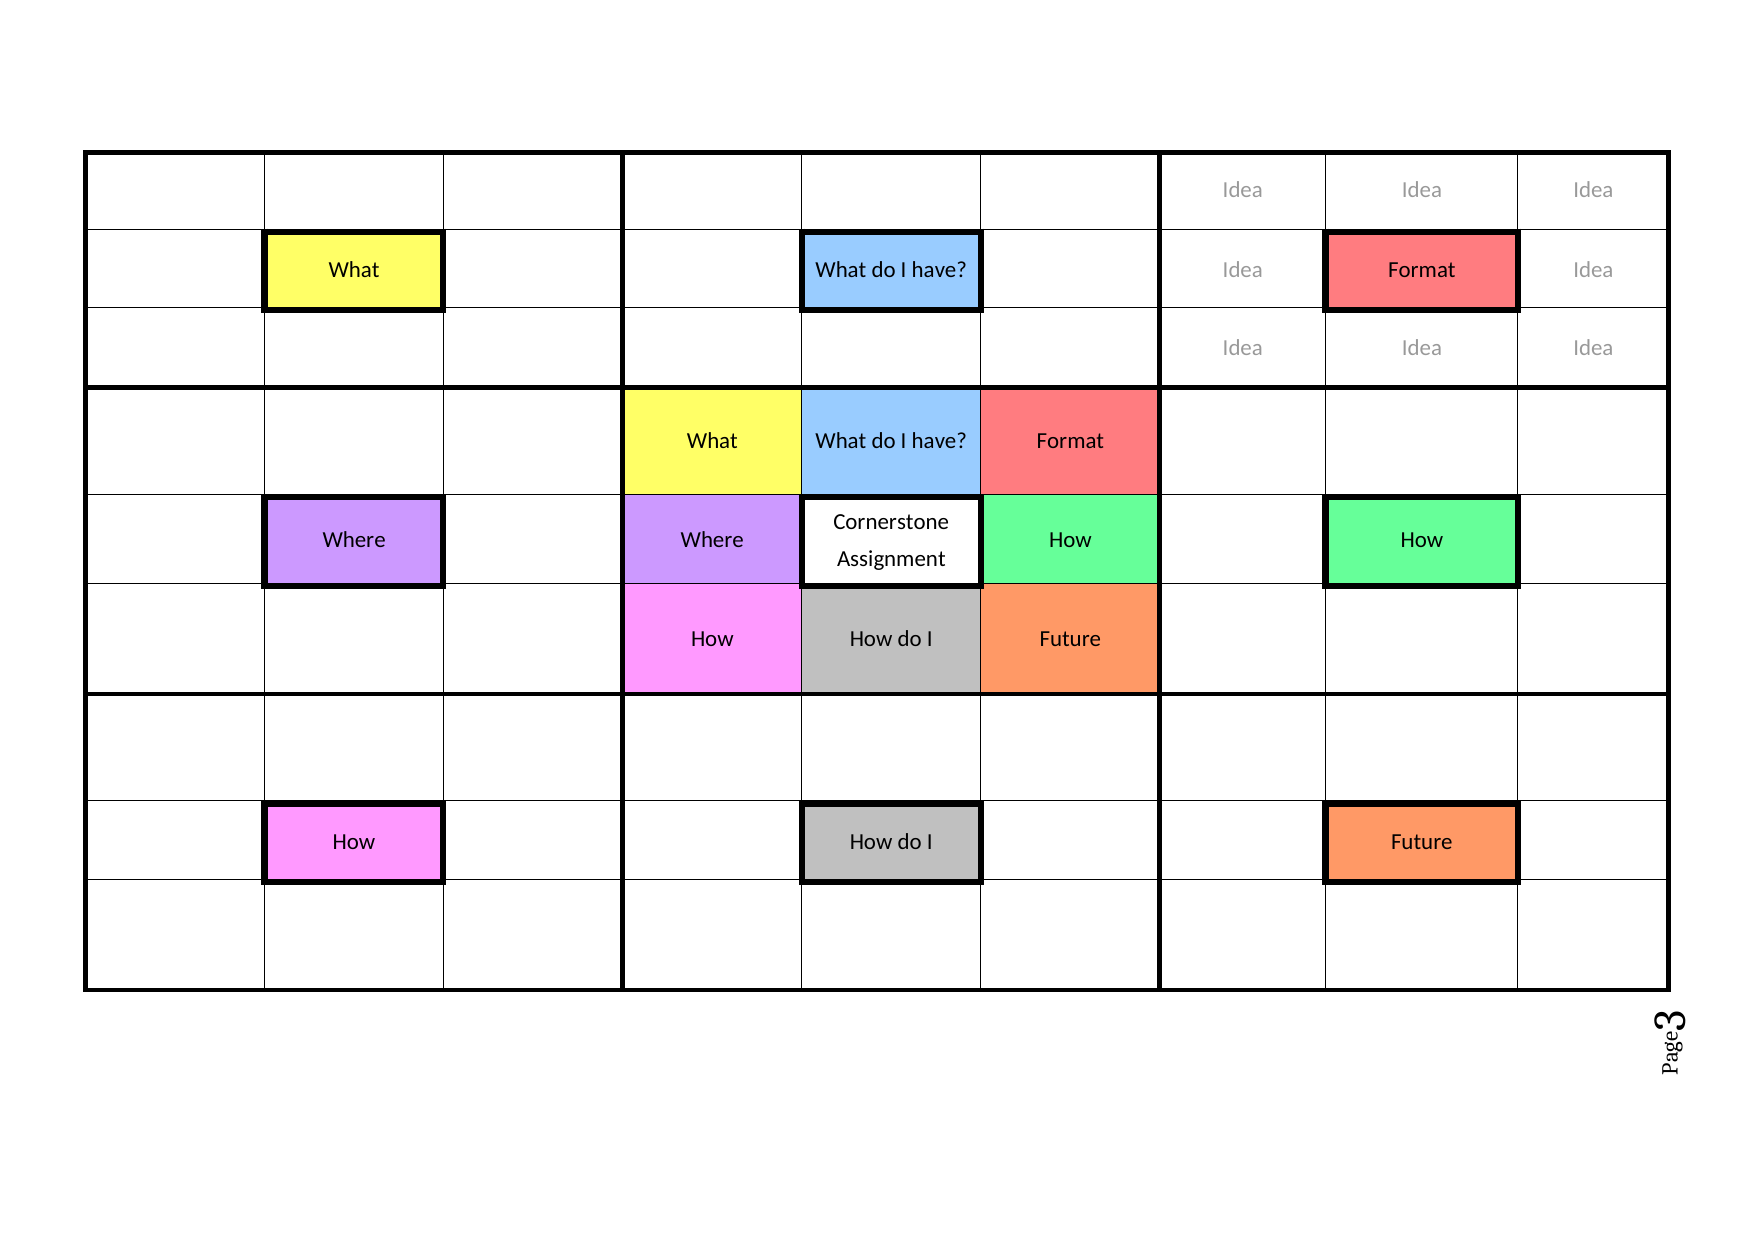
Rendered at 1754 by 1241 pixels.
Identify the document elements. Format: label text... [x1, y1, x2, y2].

table_cell Idea [1162, 308, 1325, 385]
table_cell [981, 308, 1157, 385]
table_cell [1518, 390, 1666, 494]
table_cell [625, 801, 799, 879]
table_cell [1518, 696, 1666, 800]
table_cell [265, 390, 443, 494]
table_cell [88, 880, 264, 988]
table_cell [88, 801, 261, 879]
table_cell Idea [1162, 230, 1322, 307]
table_cell [1162, 696, 1325, 800]
table_header [444, 155, 620, 228]
table_cell [88, 584, 264, 692]
table_cell [1521, 801, 1666, 879]
table_cell What [268, 235, 440, 307]
table_cell Format [1329, 235, 1515, 307]
table_cell [265, 885, 443, 988]
table_cell [88, 308, 264, 385]
table_cell [1326, 696, 1517, 800]
table_cell [444, 696, 620, 800]
table_cell How [268, 807, 440, 879]
table_cell [265, 589, 443, 692]
table_header [981, 155, 1157, 228]
table_cell [446, 230, 620, 307]
table_cell [1162, 584, 1325, 692]
table_cell [1326, 589, 1517, 692]
table_cell [981, 880, 1157, 988]
table_cell [88, 390, 264, 494]
table_cell [802, 696, 980, 800]
table_cell [1162, 495, 1322, 583]
table_cell [1162, 390, 1325, 494]
table_cell [88, 495, 261, 583]
table_header [88, 155, 264, 228]
table_cell [1518, 880, 1666, 988]
table_header [265, 155, 443, 228]
table_cell [1326, 885, 1517, 988]
table_cell [984, 801, 1157, 879]
table_cell [1521, 495, 1666, 583]
table_cell [625, 880, 801, 988]
table_cell [625, 696, 801, 800]
table_header [625, 155, 801, 228]
table_cell [446, 495, 620, 583]
table_cell [984, 230, 1157, 307]
table_header Idea [1518, 155, 1666, 228]
table_cell How [1329, 500, 1515, 583]
table_cell Future [1329, 807, 1515, 879]
table_cell Where [625, 495, 799, 583]
table_cell [802, 313, 980, 385]
table_cell [88, 230, 261, 307]
table_cell How [625, 584, 801, 692]
table_cell Where [268, 500, 440, 583]
table_cell [625, 230, 799, 307]
table_cell [444, 308, 620, 385]
table_cell [444, 584, 620, 692]
table_cell [265, 696, 443, 800]
table_cell What [625, 390, 801, 494]
table_cell [802, 885, 980, 988]
table_cell What do I have? [802, 390, 980, 494]
table_cell Future [981, 584, 1157, 692]
table_cell [1162, 880, 1325, 988]
table_cell [981, 696, 1157, 800]
table_cell Cornerstone Assignment [805, 500, 978, 583]
table_cell What do I have? [805, 235, 978, 307]
table_cell [625, 308, 801, 385]
table_cell Format [981, 390, 1157, 494]
table_cell Idea [1326, 313, 1517, 385]
table_header Idea [1326, 155, 1517, 228]
table_cell How [984, 495, 1157, 583]
table_cell [446, 801, 620, 879]
table_cell [88, 696, 264, 800]
table_cell Idea [1518, 308, 1666, 385]
table_header [802, 155, 980, 228]
table_cell [1518, 584, 1666, 692]
table_header Idea [1162, 155, 1325, 228]
table_cell How do I [805, 807, 978, 879]
table_cell [444, 880, 620, 988]
table_cell [444, 390, 620, 494]
table_cell [1162, 801, 1322, 879]
table_cell [265, 313, 443, 385]
table_cell [1326, 390, 1517, 494]
table_cell Idea [1521, 230, 1666, 307]
table_cell How do I [802, 589, 980, 692]
